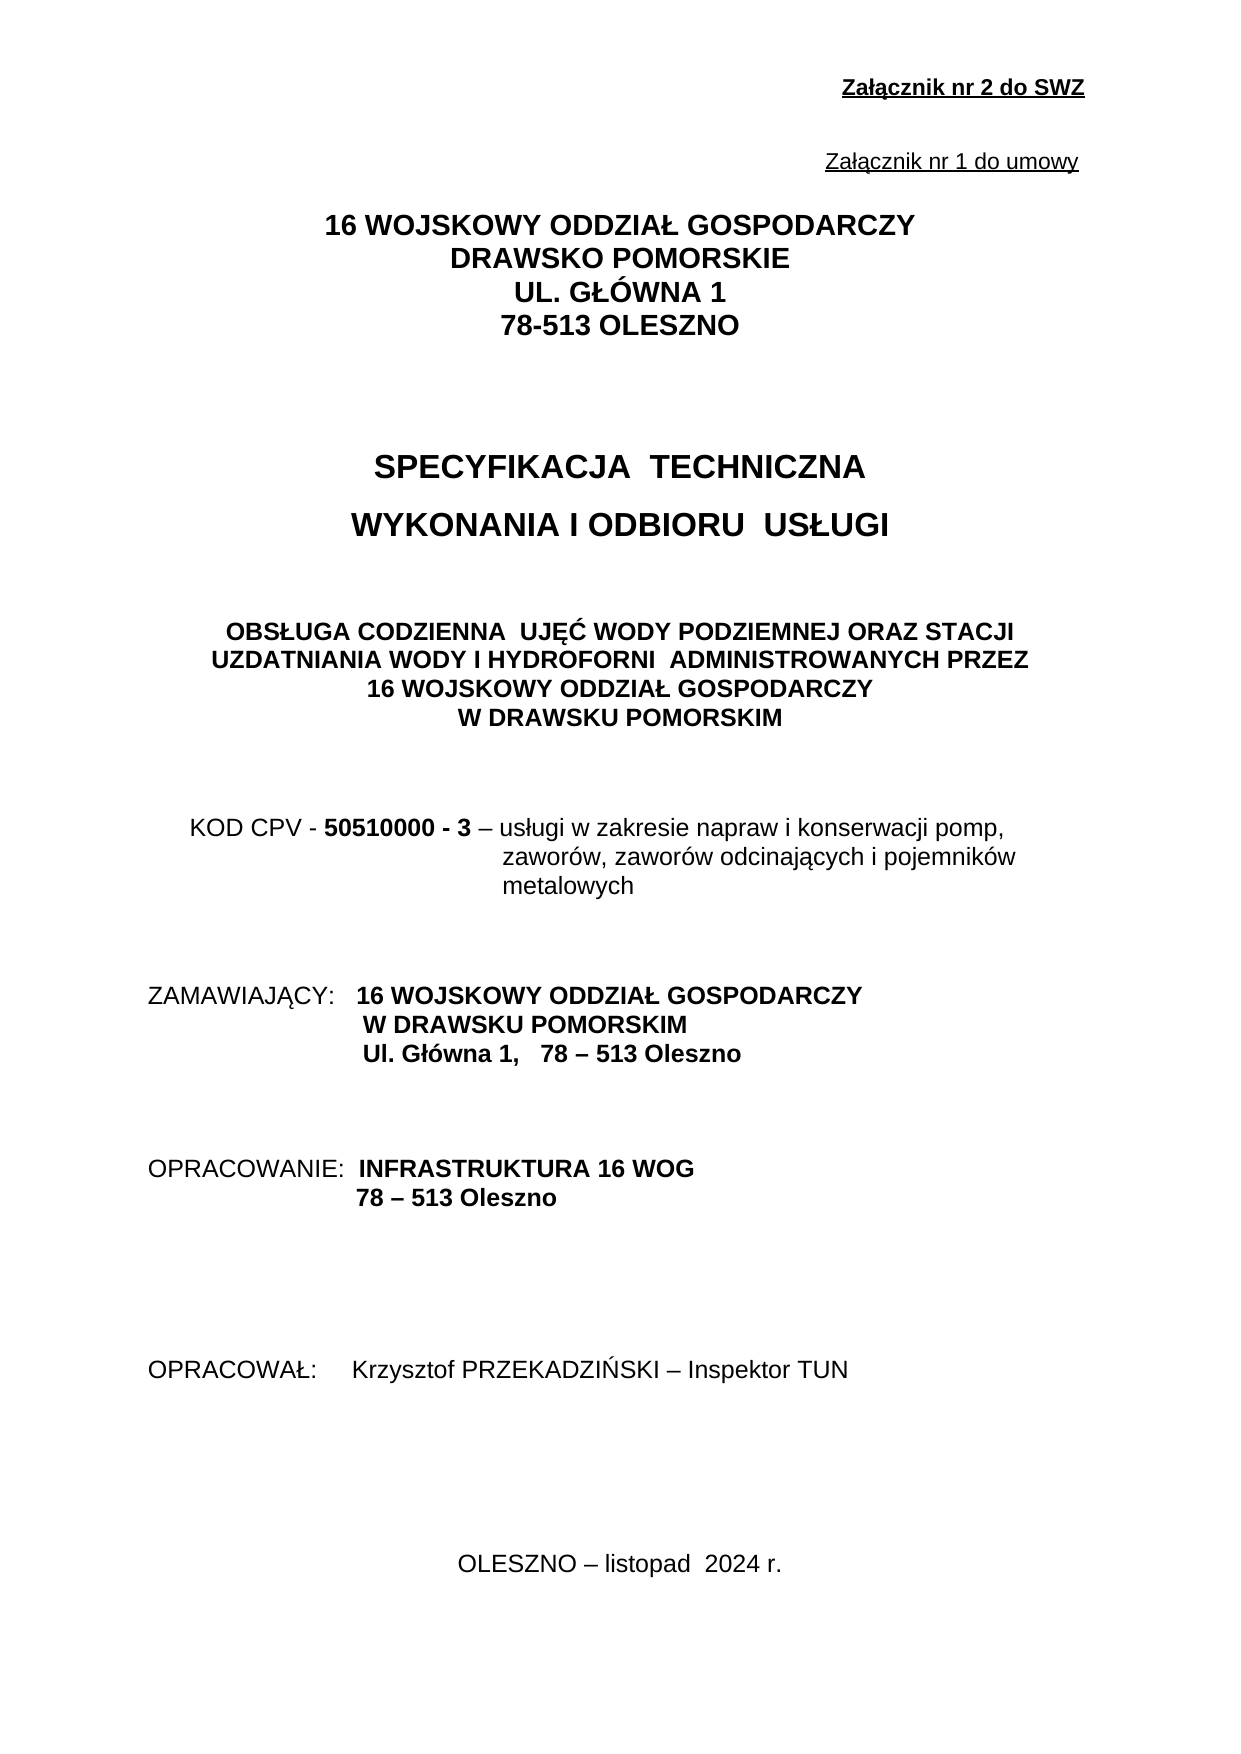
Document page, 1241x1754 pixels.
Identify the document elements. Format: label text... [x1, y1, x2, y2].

text ZAMAWIAJĄCY: 16 WOJSKOWY ODDZIAŁ GOSPODARCZY [148, 981, 1093, 1010]
text 78-513 OLESZNO [148, 308, 1093, 342]
text 16 WOJSKOWY ODDZIAŁ GOSPODARCZY [148, 207, 1093, 241]
text OBSŁUGA CODZIENNA UJĘĆ WODY PODZIEMNEJ ORAZ STACJI UZDATNIANIA WODY I HYDROFORNI ADMINISTROWANYCH PRZEZ 16 WOJSKOWY ODDZIAŁ GOSPODARCZY W DRAWSKU POMORSKIM [148, 616, 1093, 731]
text Załącznik nr 1 do umowy [148, 148, 1093, 174]
text UL. GŁÓWNA 1 [148, 274, 1093, 308]
text Ul. Główna 1, 78 – 513 Oleszno [148, 1039, 1093, 1068]
text DRAWSKO POMORSKIE [148, 241, 1093, 274]
text SPECYFIKACJA TECHNICZNA [148, 447, 1093, 486]
text OPRACOWANIE: INFRASTRUKTURA 16 WOG [148, 1154, 1093, 1183]
text W DRAWSKU POMORSKIM [148, 1010, 1093, 1039]
text OLESZNO – listopad 2024 r. [148, 1549, 1093, 1578]
subtitle KOD CPV - 50510000 - 3 – usługi w zakresie napraw i konserwacji pomp, zaworów, zaworów odcinających i pojemników metalowych [148, 813, 1093, 899]
text WYKONANIA I ODBIORU USŁUGI [148, 505, 1093, 543]
text OPRACOWAŁ: Krzysztof PRZEKADZIŃSKI – Inspektor TUN [148, 1355, 1093, 1384]
text 78 – 513 Oleszno [148, 1183, 1093, 1211]
